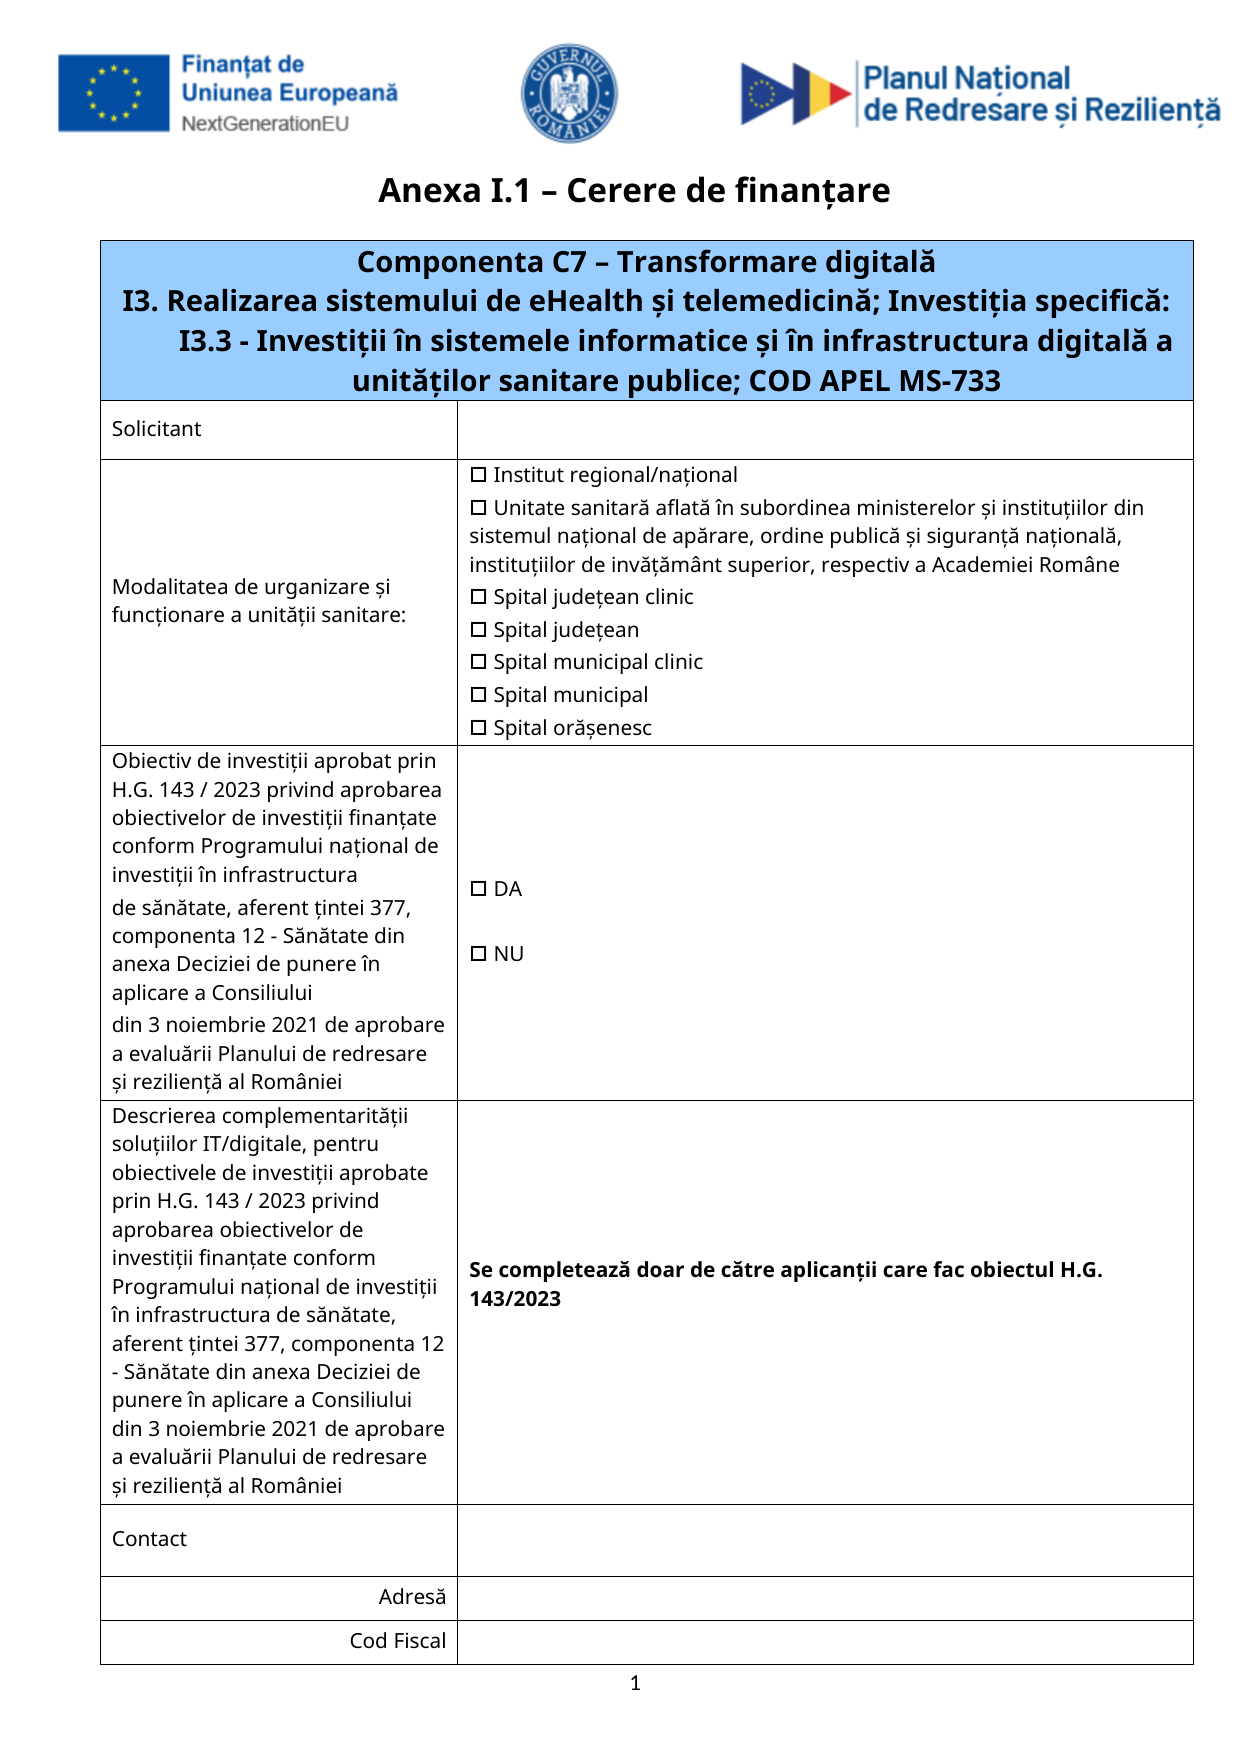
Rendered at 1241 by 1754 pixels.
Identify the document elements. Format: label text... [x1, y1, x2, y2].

table_cell Descrierea complementarității soluțiilor IT/digitale, pentru obiectivele de investiții aprobate prin H.G. 143 / 2023 privind aprobarea obiectivelor de investiţii finanţate conform Programului naţional de investiţii în infrastructura de sănătate, aferent ţintei 377, componenta 12 - Sănătate din anexa Deciziei de punere în aplicare a Consiliului din 3 noiembrie 2021 de aprobare a evaluării Planului de redresare şi rezilienţă al României [101, 1101, 457, 1503]
table_cell Modalitatea de urganizare și funcționare a unității sanitare: [101, 460, 457, 745]
table_cell [458, 1621, 1193, 1664]
table_cell [458, 1505, 1193, 1576]
table_cell DA NU [458, 746, 1193, 1100]
table_cell Obiectiv de investiții aprobat prin H.G. 143 / 2023 privind aprobarea obiectivelor de investiţii finanţate conform Programului naţional de investiţii în infrastructura de sănătate, aferent ţintei 377, componenta 12 - Sănătate din anexa Deciziei de punere în aplicare a Consiliului din 3 noiembrie 2021 de aprobare a evaluării Planului de redresare şi rezilienţă al României [101, 746, 457, 1100]
table_cell Cod Fiscal [101, 1621, 457, 1664]
table_cell Se completează doar de către aplicanții care fac obiectul H.G. 143/2023 [458, 1101, 1193, 1503]
table_cell [458, 1577, 1193, 1619]
text Anexa I.1 – Cerere de finanțare [118, 162, 1152, 212]
table_header Componenta C7 – Transformare digitală I3. Realizarea sistemului de eHealth și telemedicină; Investiția specifică: I3.3 - Investiții în sistemele informatice și în infrastructura digitală a unităților sanitare publice; COD APEL MS-733 [101, 241, 1193, 400]
table_cell Adresă [101, 1577, 457, 1619]
picture [0, 22, 1228, 167]
table_cell [458, 401, 1193, 459]
table_cell Institut regional/național Unitate sanitară aflată în subordinea ministerelor și instituțiilor din sistemul național de apărare, ordine publică și siguranță națională, instituțiilor de invățământ superior, respectiv a Academiei Române Spital județean clinic Spital județean Spital municipal clinic Spital municipal Spital orășenesc [458, 460, 1193, 745]
table_cell Solicitant [101, 401, 457, 459]
table_cell Contact [101, 1505, 457, 1576]
